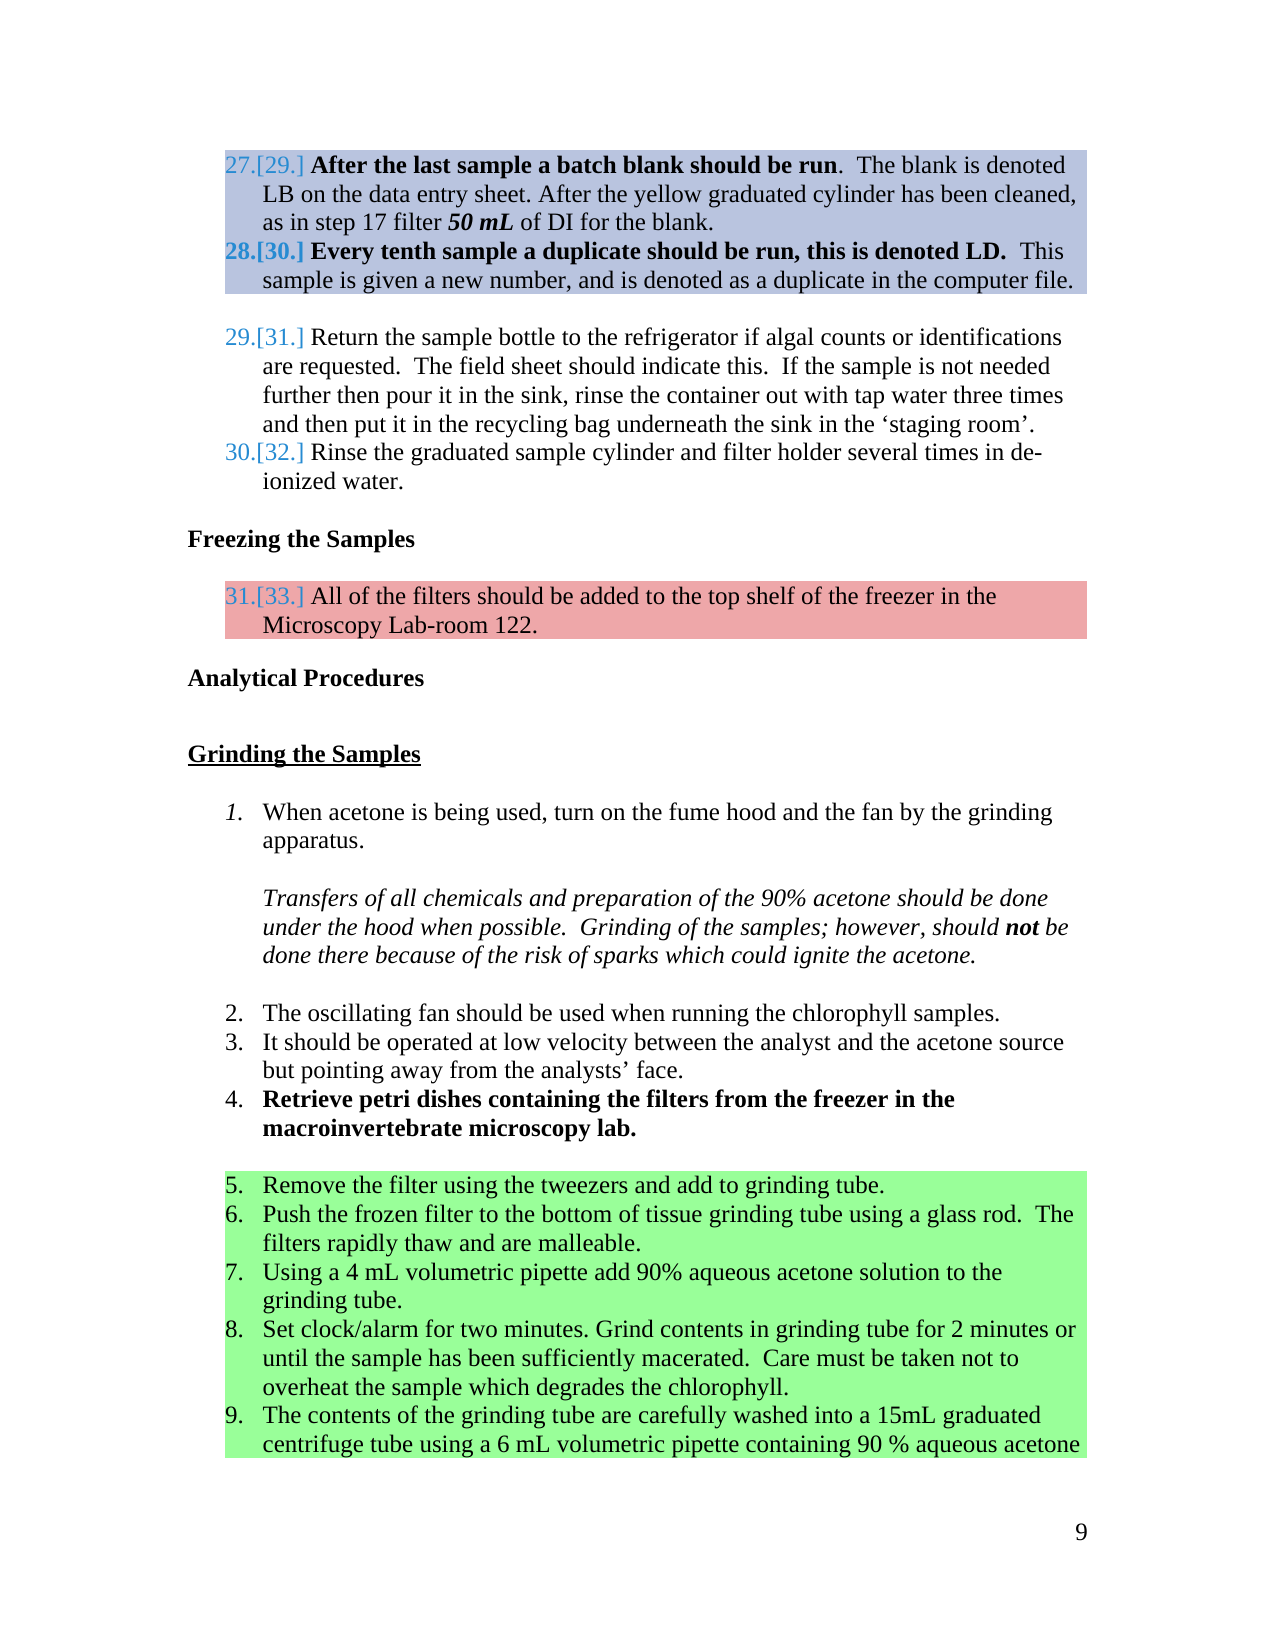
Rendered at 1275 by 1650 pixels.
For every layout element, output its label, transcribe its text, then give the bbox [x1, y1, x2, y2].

list Every tenth sample a duplicate should be run, this is denoted LD. This sample is given a new number, and is denoted as a duplicate in the computer file. [225, 236, 1087, 294]
list Push the frozen filter to the bottom of tissue grinding tube using a glass rod. The filters rapidly thaw and are malleable. [225, 1199, 1087, 1257]
list Using a 4 mL volumetric pipette add 90% aqueous acetone solution to the grinding tube. [225, 1257, 1087, 1314]
list Rinse the graduated sample cylinder and filter holder several times in de-ionized water. [225, 437, 1087, 495]
list All of the filters should be added to the top shelf of the freezer in the Microscopy Lab-room 122. [225, 581, 1087, 639]
list Retrieve petri dishes containing the filters from the freezer in the macroinvertebrate microscopy lab. [225, 1084, 1087, 1142]
subtitle Analytical Procedures [187, 663, 1087, 691]
subtitle Grinding the Samples [187, 739, 1087, 768]
list Remove the filter using the tweezers and add to grinding tube. [225, 1171, 1087, 1199]
list Set clock/alarm for two minutes. Grind contents in grinding tube for 2 minutes or until the sample has been sufficiently macerated. Care must be taken not to overheat the sample which degrades the chlorophyll. [225, 1314, 1087, 1401]
list It should be operated at low velocity between the analyst and the acetone source but pointing away from the analysts’ face. [225, 1027, 1087, 1084]
list The oscillating fan should be used when running the chlorophyll samples. [225, 998, 1087, 1027]
list Return the sample bottle to the refrigerator if algal counts or identifications are requested. The field sheet should indicate this. If the sample is not needed further then pour it in the sink, rinse the container out with tap water three times and then put it in the recycling bag underneath the sink in the ‘staging room’. [225, 322, 1087, 437]
text Freezing the Samples [187, 524, 1087, 552]
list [225, 1401, 1087, 1458]
list After the last sample a batch blank should be run. The blank is denoted LB on the data entry sheet. After the yellow graduated cylinder has been cleaned, as in step 17 filter 50 mL of DI for the blank. [225, 150, 1087, 236]
text Transfers of all chemicals and preparation of the 90% acetone should be done under the hood when possible. Grinding of the samples; however, should not be done there because of the risk of sparks which could ignite the acetone. [262, 883, 1087, 969]
list When acetone is being used, turn on the fume hood and the fan by the grinding apparatus. [225, 797, 1087, 854]
